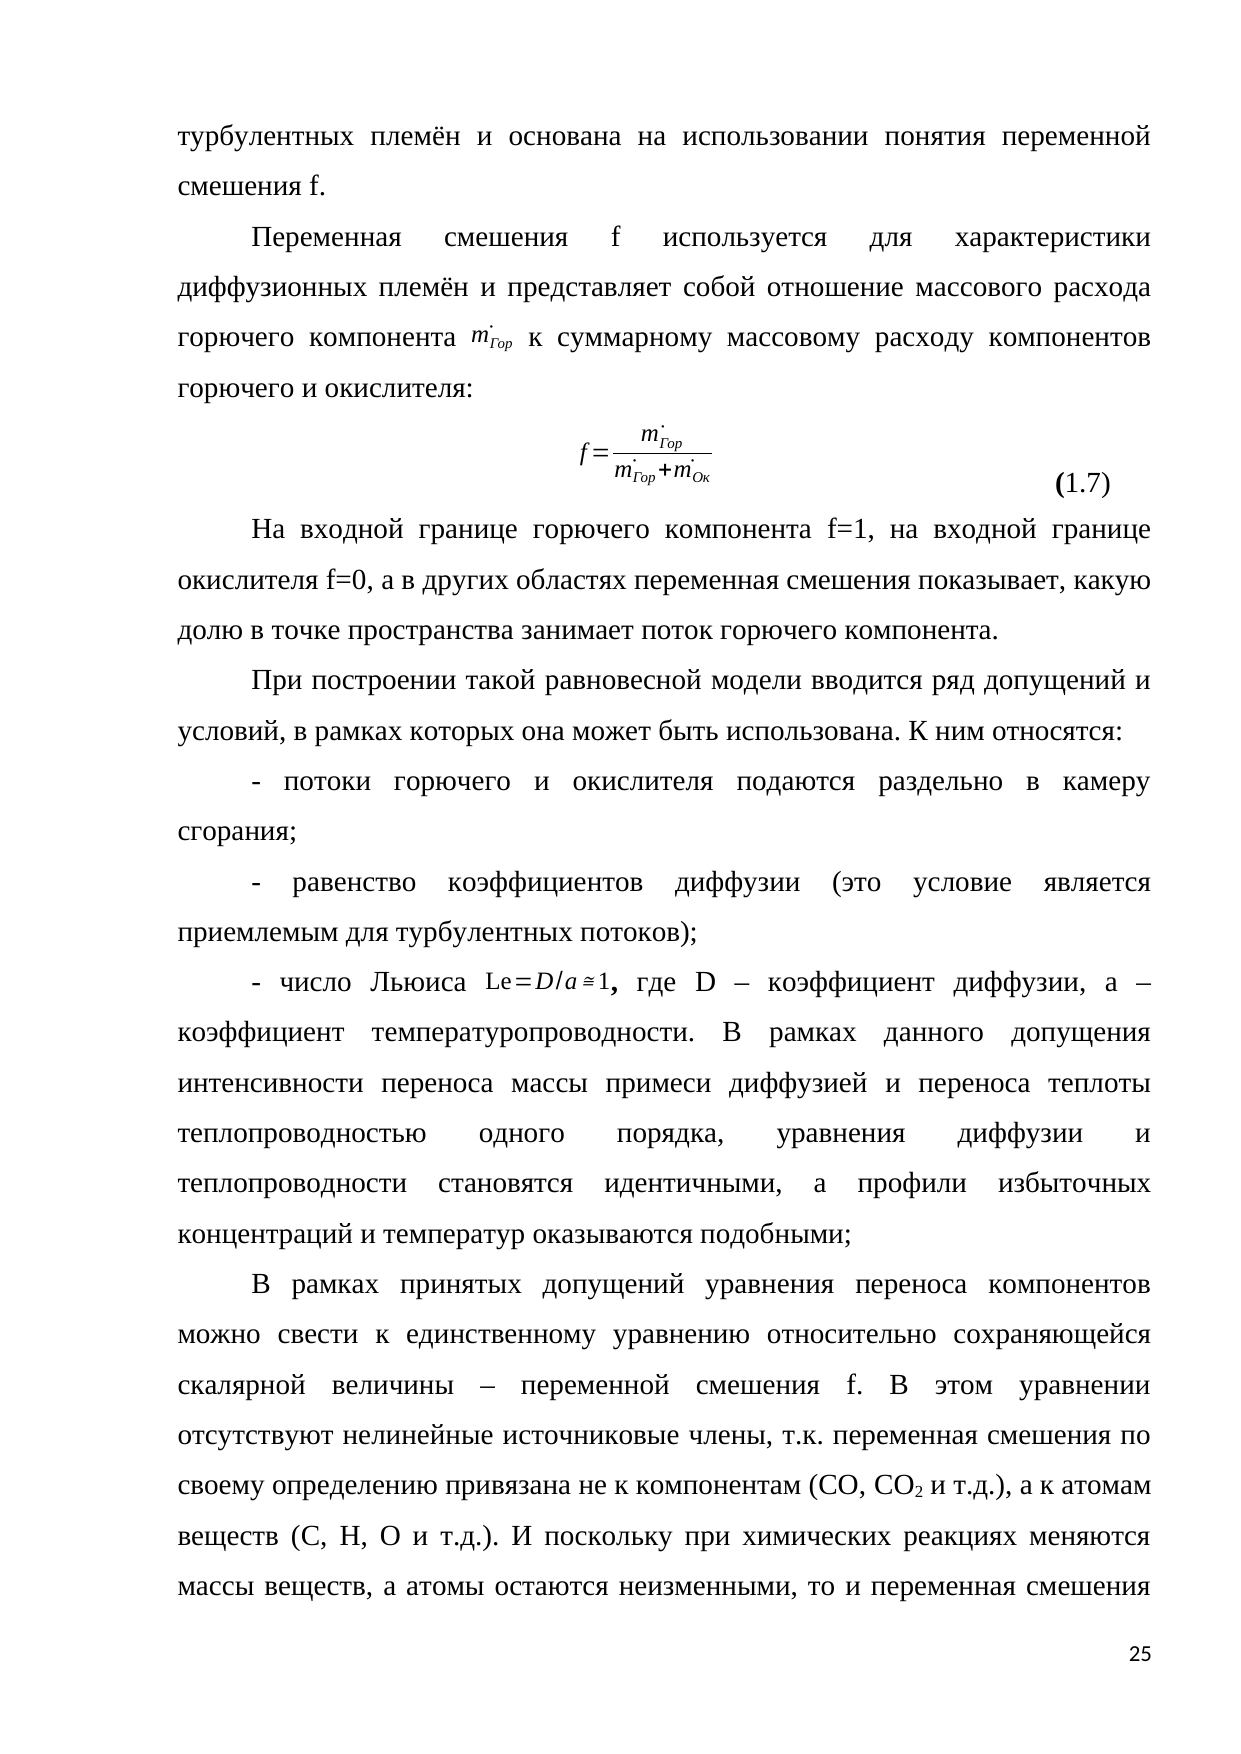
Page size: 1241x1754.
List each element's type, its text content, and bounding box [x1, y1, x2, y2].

text При построении такой равновесной модели вводится ряд допущений и условий, в рамках которых она может быть использована. К ним относятся: [177, 662, 1152, 746]
text На входной границе горючего компонента f=1, на входной границе окислителя f=0, а в других областях переменная смешения показывает, какую долю в точке пространства занимает поток горючего компонента. [177, 511, 1152, 646]
text - потоки горючего и окислителя подаются раздельно в камеру сгорания; [177, 763, 1152, 847]
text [177, 118, 1152, 202]
table_header [174, 420, 1043, 511]
text Переменная смешения f используется для характеристики диффузионных племён и представляет собой отношение массового расхода горючего компонента к суммарному массовому расходу компонентов горючего и окислителя: [177, 219, 1152, 403]
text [177, 1266, 1152, 1602]
text - число Льюиса , где D – коэффициент диффузии, a – коэффициент температуропроводности. В рамках данного допущения интенсивности переноса массы примеси диффузией и переноса теплоты теплопроводностью одного порядка, уравнения диффузии и теплопроводности становятся идентичными, а профили избыточных концентраций и температур оказываются подобными; [177, 964, 1152, 1249]
text - равенство коэффициентов диффузии (это условие является приемлемым для турбулентных потоков); [177, 864, 1152, 947]
table_header (1.7) [1044, 420, 1155, 511]
